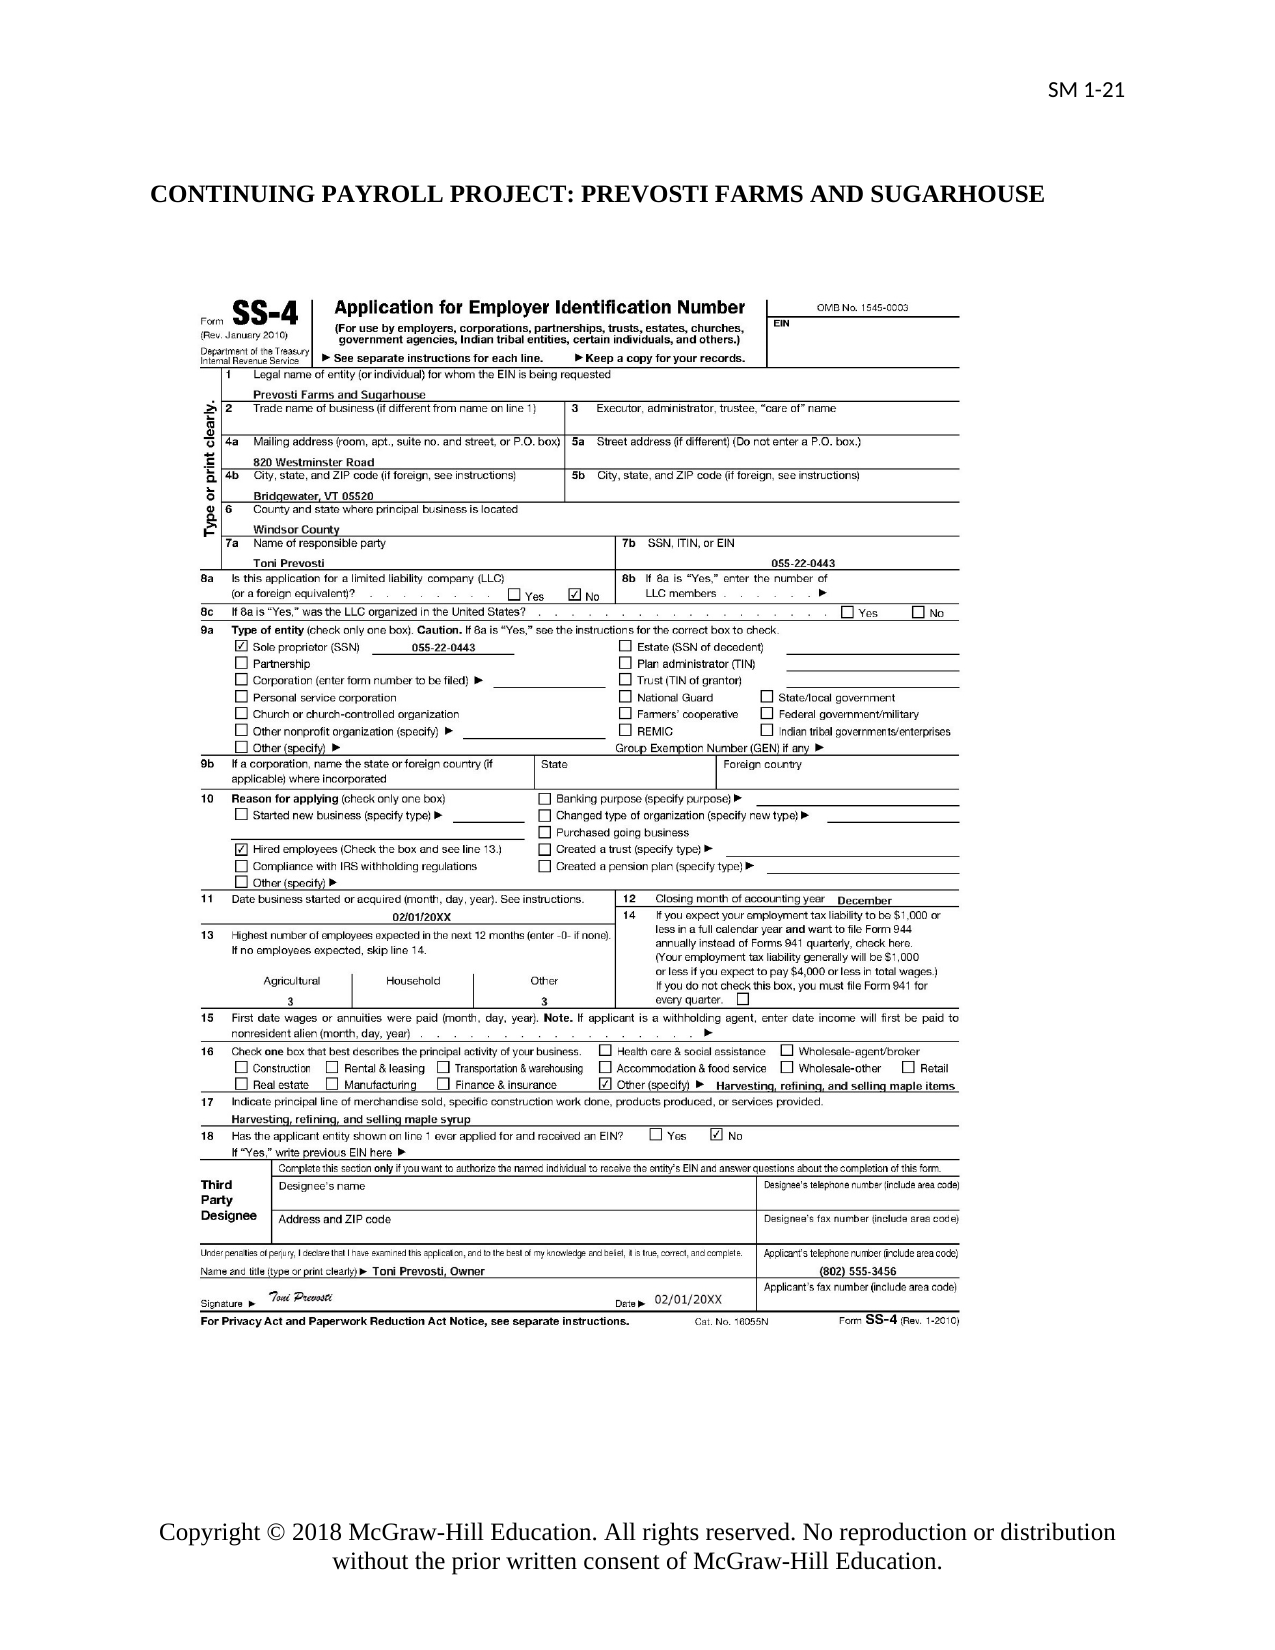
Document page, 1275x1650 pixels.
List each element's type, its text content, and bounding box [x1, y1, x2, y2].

picture [150, 236, 1009, 1379]
text CONTINUING PAYROLL PROJECT: PREVOSTI FARMS AND SUGARHOUSE [150, 179, 1125, 207]
